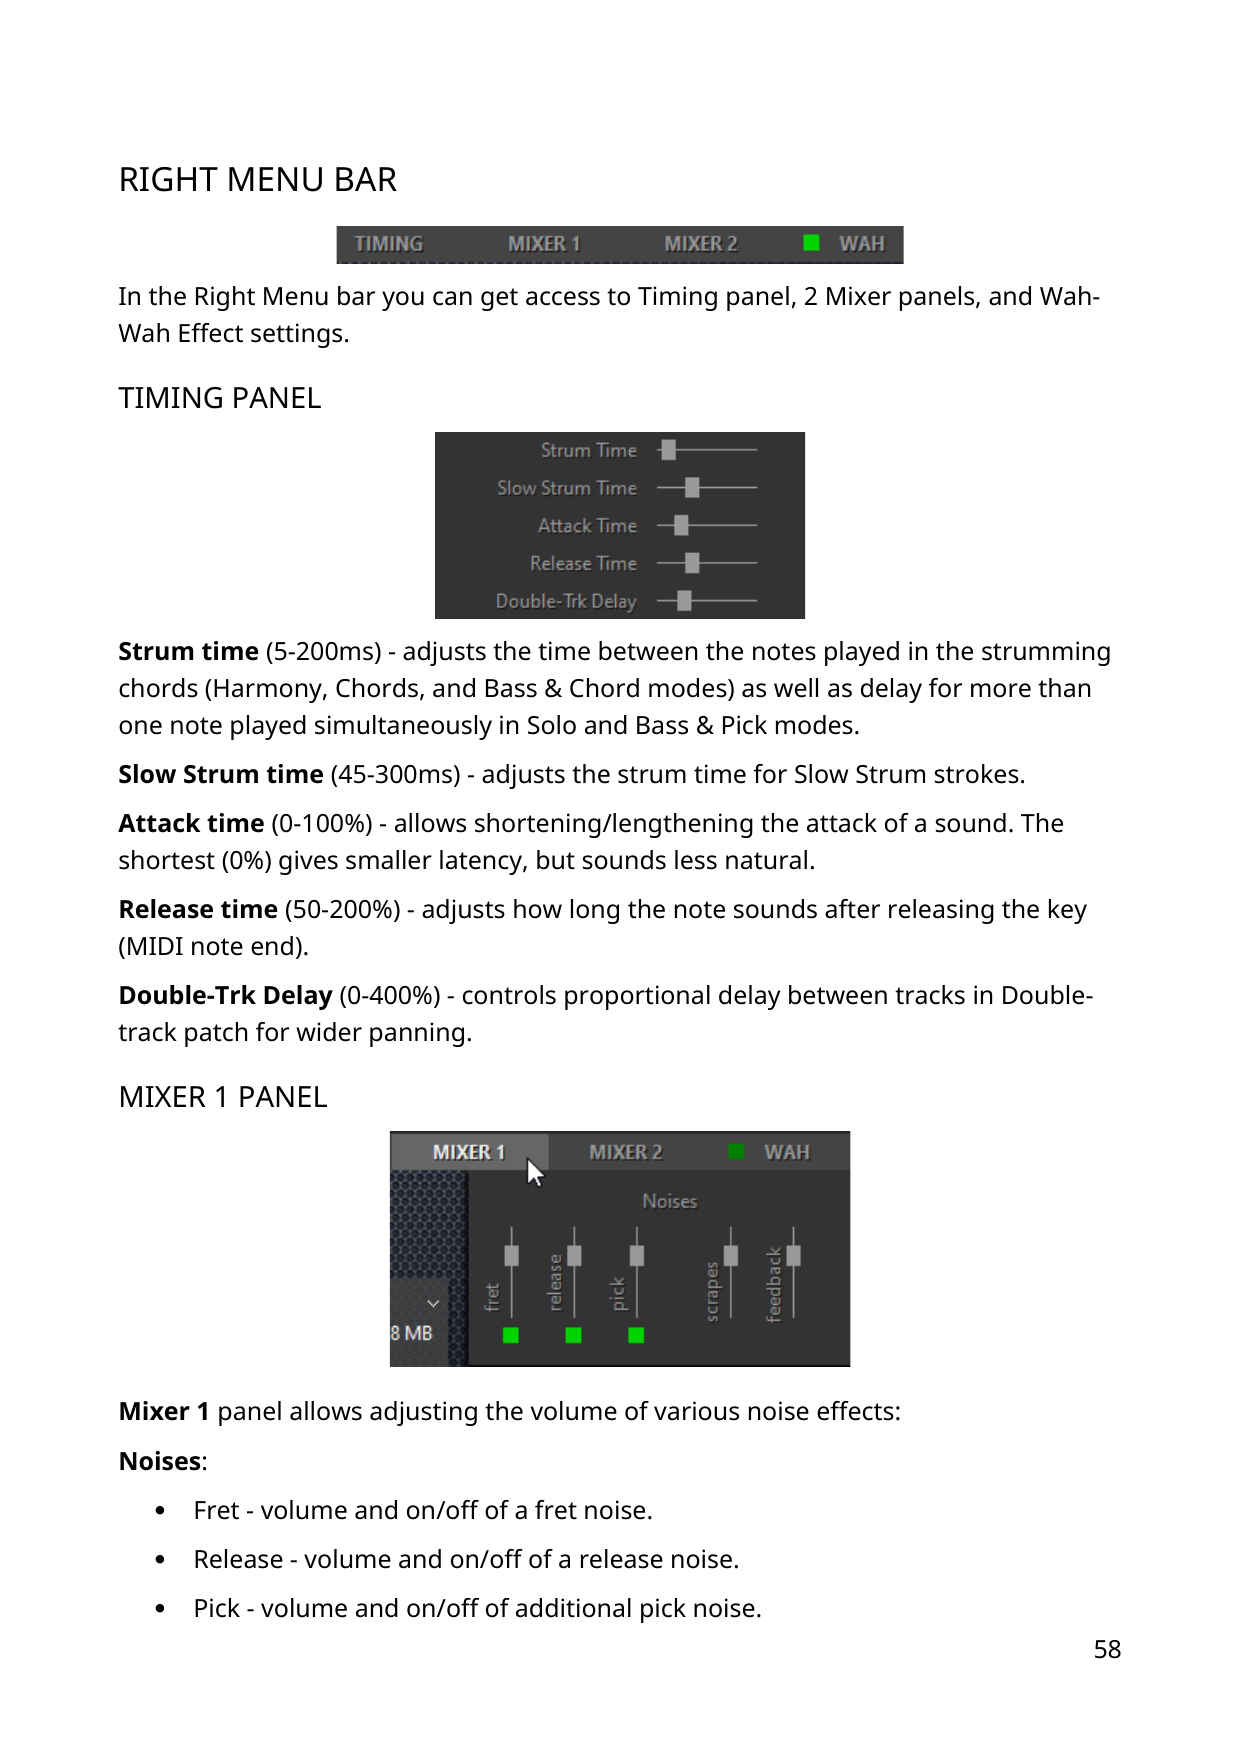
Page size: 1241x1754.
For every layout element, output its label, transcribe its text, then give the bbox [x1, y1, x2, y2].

list Fret - volume and on/off of a fret noise. [156, 1492, 1122, 1526]
subtitle Right Menu bar [118, 156, 1122, 201]
text Release time (50-200%) - adjusts how long the note sounds after releasing the key (MIDI note end). [118, 892, 1122, 963]
text Attack time (0-100%) - allows shortening/lengthening the attack of a sound. The shortest (0%) gives smaller latency, but sounds less natural. [118, 806, 1122, 877]
list Pick - volume and on/off of additional pick noise. [156, 1591, 1122, 1625]
picture [336, 226, 904, 264]
text Strum time (5-200ms) - adjusts the time between the notes played in the strumming chords (Harmony, Chords, and Bass & Chord modes) as well as delay for more than one note played simultaneously in Solo and Bass & Pick modes. [118, 634, 1122, 741]
picture [435, 432, 806, 619]
text In the Right Menu bar you can get access to Timing panel, 2 Mixer panels, and Wah-Wah Effect settings. [118, 279, 1122, 349]
text Mixer 1 panel allows adjusting the volume of various noise effects: [118, 1394, 1122, 1428]
text Noises: [118, 1443, 1122, 1477]
subtitle Mixer 1 panel [118, 1076, 1122, 1116]
text Slow Strum time (45-300ms) - adjusts the strum time for Slow Strum strokes. [118, 757, 1122, 791]
text Double-Trk Delay (0-400%) - controls proportional delay between tracks in Double-track patch for wider panning. [118, 978, 1122, 1049]
subtitle Timing panel [118, 377, 1122, 417]
list Release - volume and on/off of a release noise. [156, 1542, 1122, 1576]
picture [389, 1131, 851, 1367]
